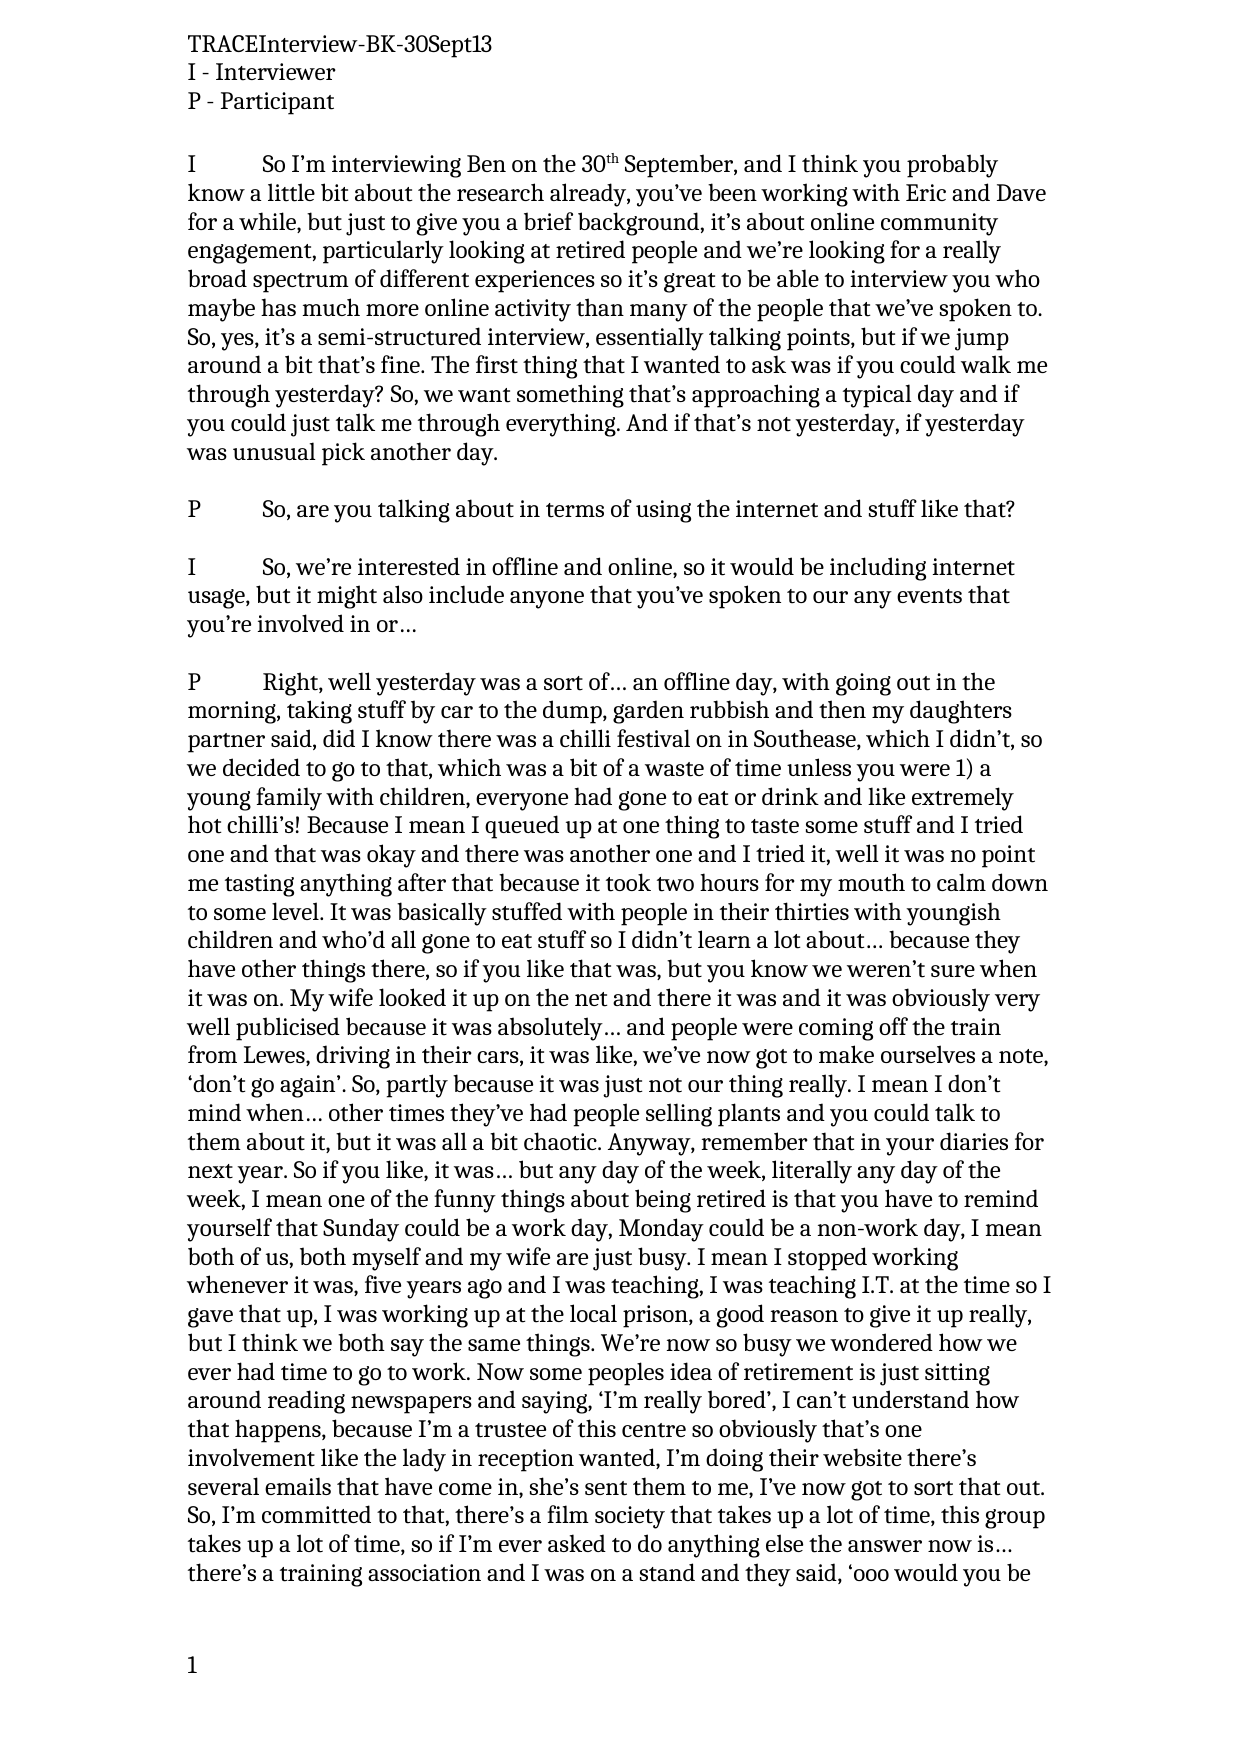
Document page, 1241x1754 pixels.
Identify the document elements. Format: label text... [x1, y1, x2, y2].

text I So I’m interviewing Ben on the 30th September, and I think you probably know a little bit about the research already, you’ve been working with Eric and Dave for a while, but just to give you a brief background, it’s about online community engagement, particularly looking at retired people and we’re looking for a really broad spectrum of different experiences so it’s great to be able to interview you who maybe has much more online activity than many of the people that we’ve spoken to. So, yes, it’s a semi-structured interview, essentially talking points, but if we jump around a bit that’s fine. The first thing that I wanted to ask was if you could walk me through yesterday? So, we want something that’s approaching a typical day and if you could just talk me through everything. And if that’s not yesterday, if yesterday was unusual pick another day. [187, 150, 1053, 466]
text P So, are you talking about in terms of using the internet and stuff like that? [187, 495, 1053, 524]
text I So, we’re interested in offline and online, so it would be including internet usage, but it might also include anyone that you’ve spoken to our any events that you’re involved in or… [187, 552, 1053, 639]
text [187, 667, 1053, 1587]
